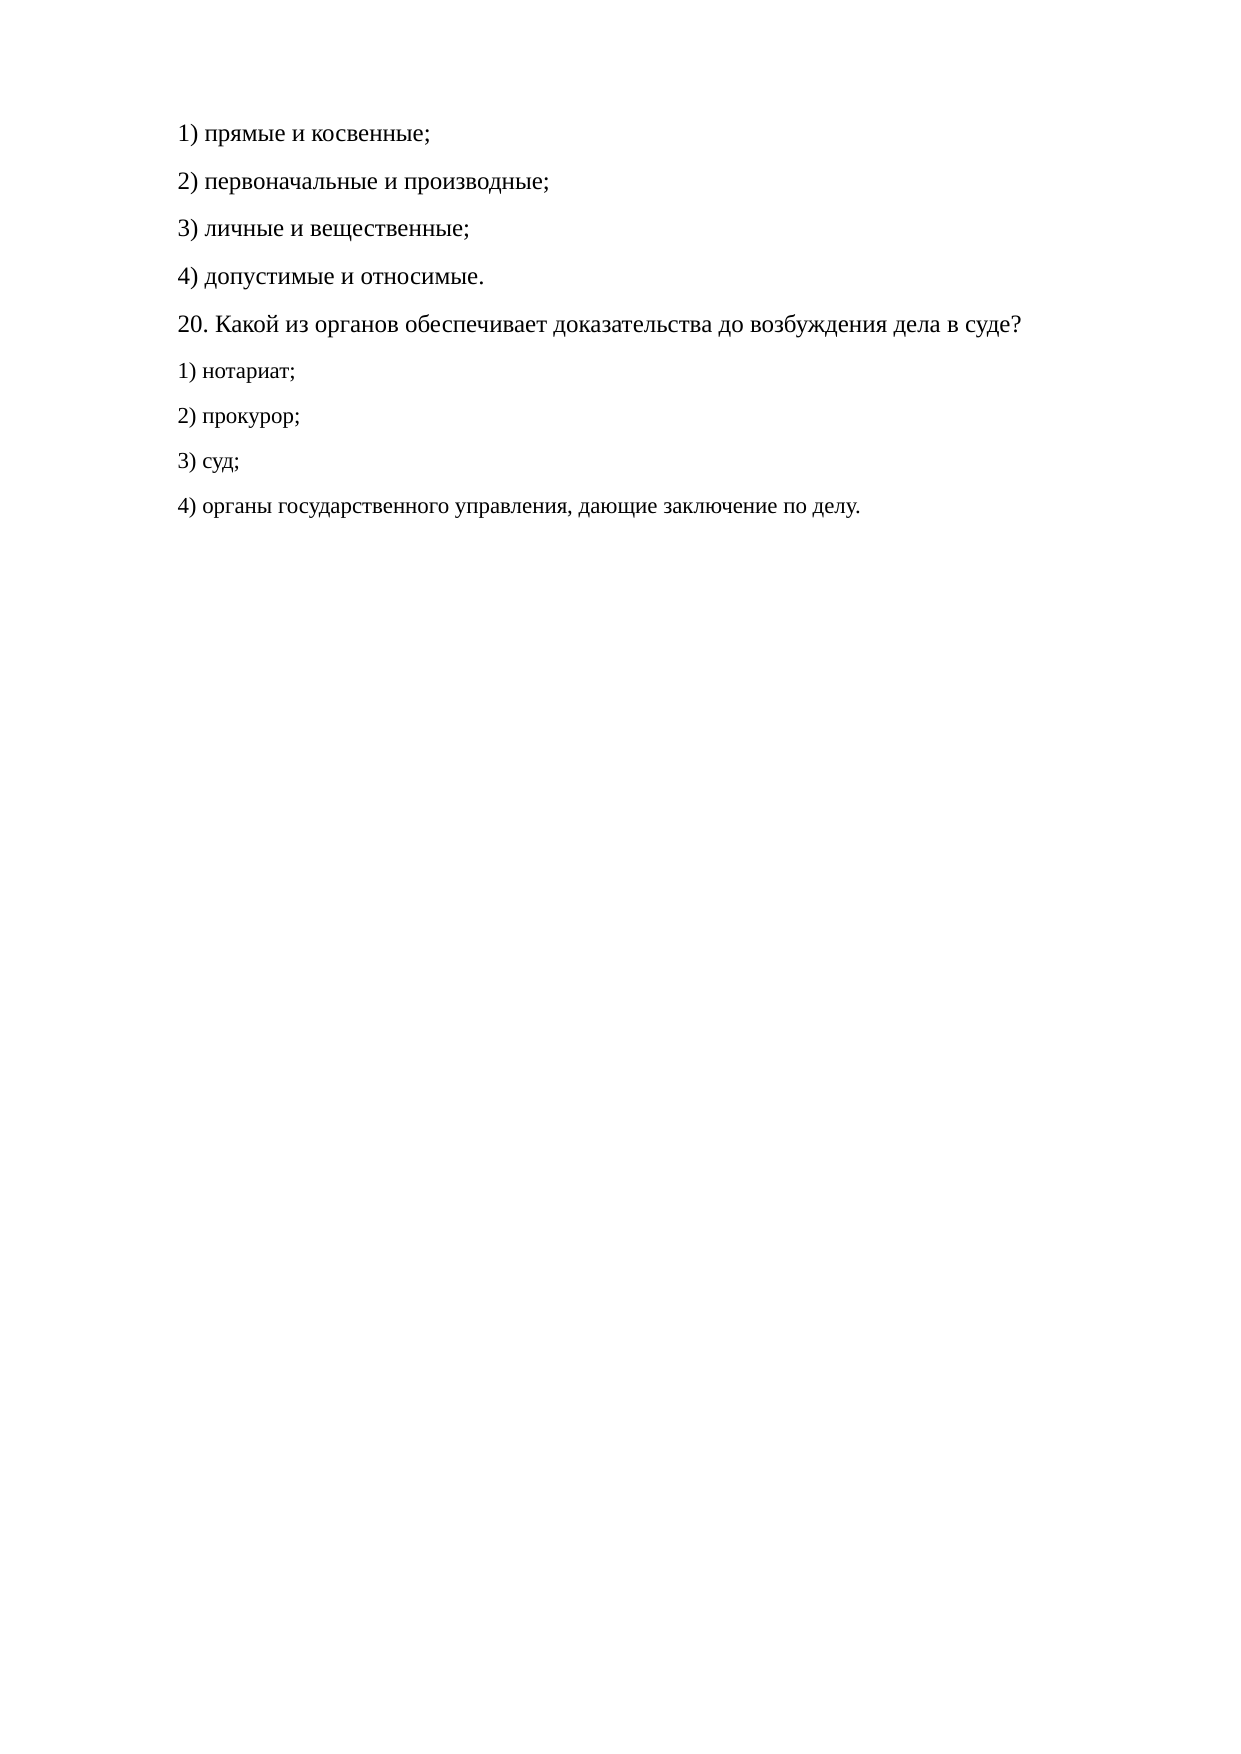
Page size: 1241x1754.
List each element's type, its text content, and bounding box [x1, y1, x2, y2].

text 3) суд; [177, 447, 1152, 473]
text 4) органы государственного управления, дающие заключение по делу. [177, 492, 1152, 518]
text 2) первоначальные и производные; [177, 166, 1152, 194]
text 4) допустимые и относимые. [177, 261, 1152, 290]
text 2) прокурор; [177, 402, 1152, 428]
text 3) личные и вещественные; [177, 213, 1152, 242]
text 1) нотариат; [177, 357, 1152, 383]
text 20. Какой из органов обеспечивает доказательства до возбуждения дела в суде? [177, 309, 1152, 338]
text 1) прямые и косвенные; [177, 118, 1152, 147]
